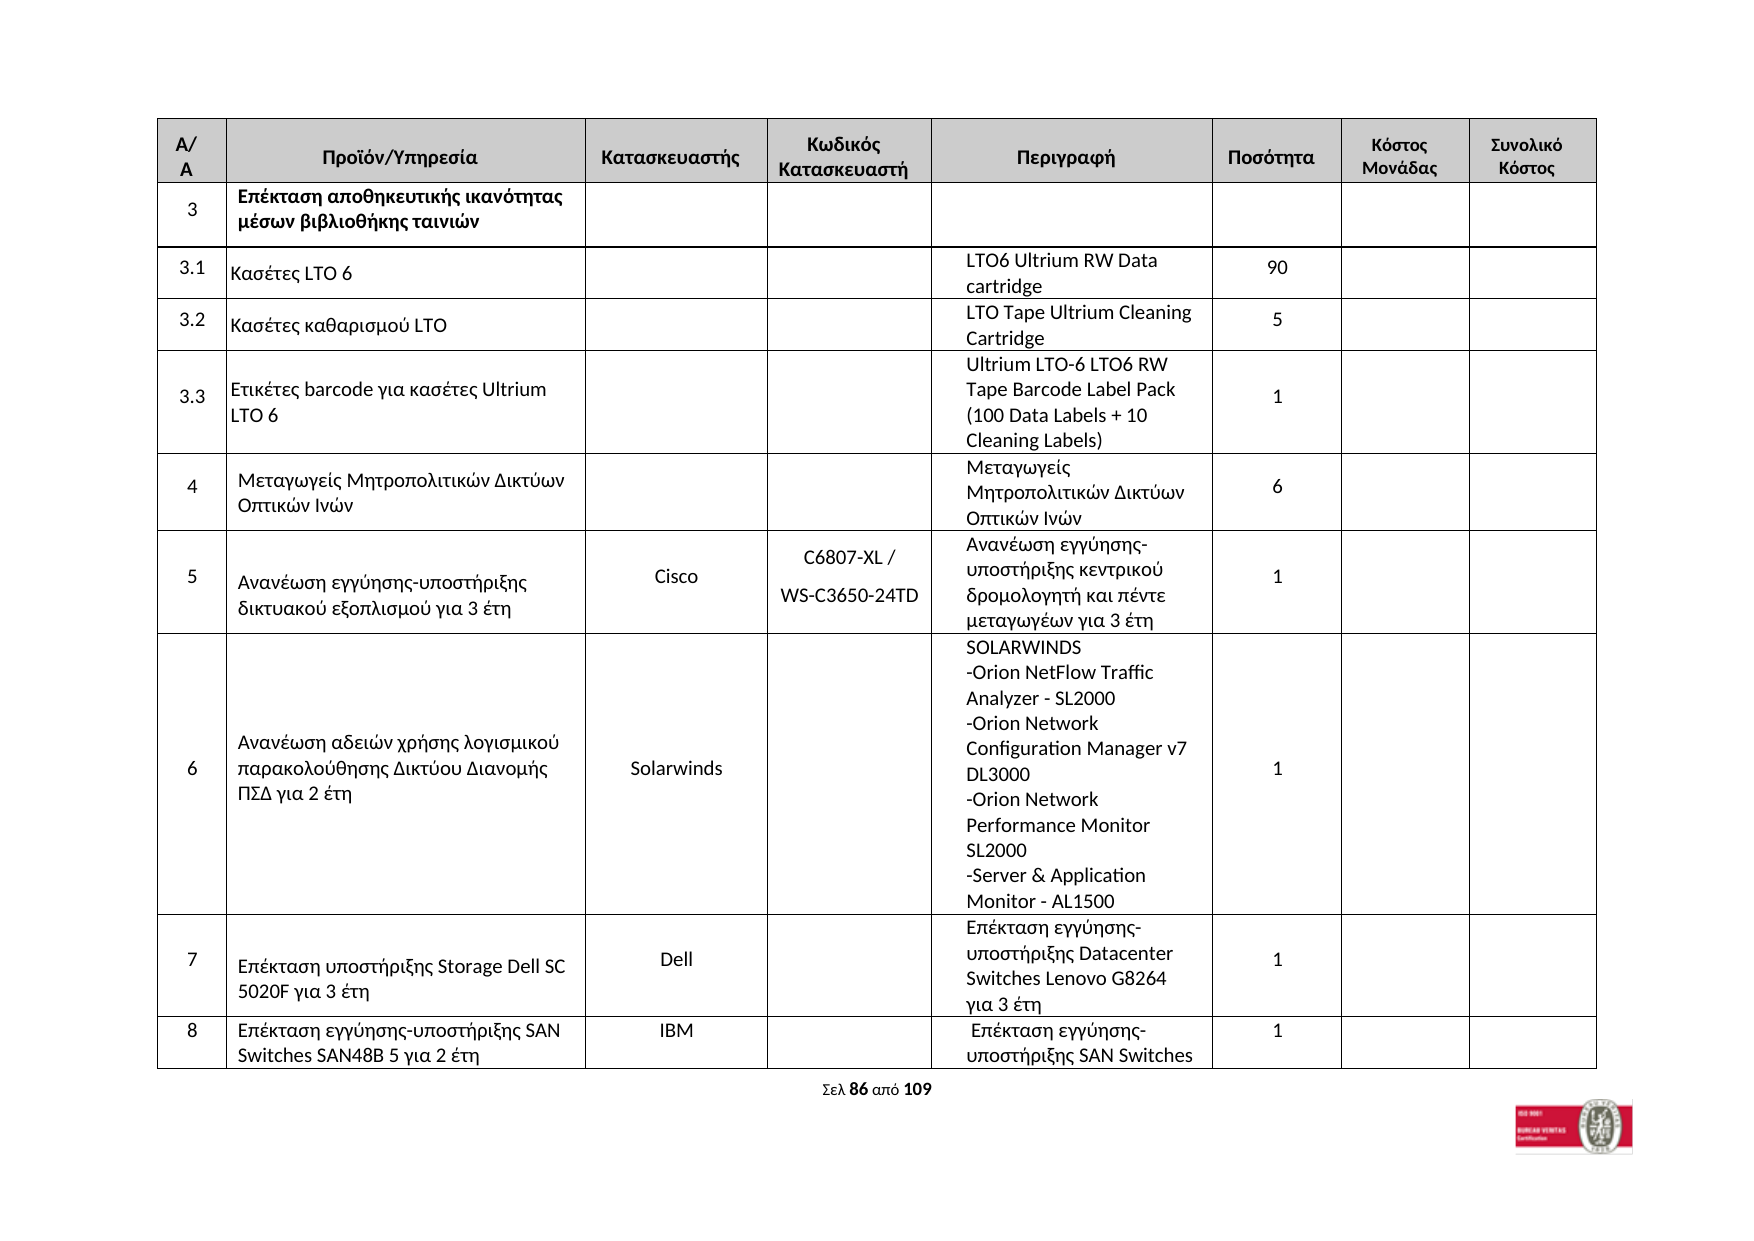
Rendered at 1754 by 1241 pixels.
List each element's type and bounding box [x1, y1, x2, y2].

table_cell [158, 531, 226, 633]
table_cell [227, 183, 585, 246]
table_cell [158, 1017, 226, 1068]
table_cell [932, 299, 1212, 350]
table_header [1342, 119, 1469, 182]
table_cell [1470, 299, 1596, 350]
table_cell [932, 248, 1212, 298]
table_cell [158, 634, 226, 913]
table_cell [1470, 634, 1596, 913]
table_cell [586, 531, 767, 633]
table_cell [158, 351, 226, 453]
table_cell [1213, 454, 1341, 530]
picture [1515, 1099, 1636, 1156]
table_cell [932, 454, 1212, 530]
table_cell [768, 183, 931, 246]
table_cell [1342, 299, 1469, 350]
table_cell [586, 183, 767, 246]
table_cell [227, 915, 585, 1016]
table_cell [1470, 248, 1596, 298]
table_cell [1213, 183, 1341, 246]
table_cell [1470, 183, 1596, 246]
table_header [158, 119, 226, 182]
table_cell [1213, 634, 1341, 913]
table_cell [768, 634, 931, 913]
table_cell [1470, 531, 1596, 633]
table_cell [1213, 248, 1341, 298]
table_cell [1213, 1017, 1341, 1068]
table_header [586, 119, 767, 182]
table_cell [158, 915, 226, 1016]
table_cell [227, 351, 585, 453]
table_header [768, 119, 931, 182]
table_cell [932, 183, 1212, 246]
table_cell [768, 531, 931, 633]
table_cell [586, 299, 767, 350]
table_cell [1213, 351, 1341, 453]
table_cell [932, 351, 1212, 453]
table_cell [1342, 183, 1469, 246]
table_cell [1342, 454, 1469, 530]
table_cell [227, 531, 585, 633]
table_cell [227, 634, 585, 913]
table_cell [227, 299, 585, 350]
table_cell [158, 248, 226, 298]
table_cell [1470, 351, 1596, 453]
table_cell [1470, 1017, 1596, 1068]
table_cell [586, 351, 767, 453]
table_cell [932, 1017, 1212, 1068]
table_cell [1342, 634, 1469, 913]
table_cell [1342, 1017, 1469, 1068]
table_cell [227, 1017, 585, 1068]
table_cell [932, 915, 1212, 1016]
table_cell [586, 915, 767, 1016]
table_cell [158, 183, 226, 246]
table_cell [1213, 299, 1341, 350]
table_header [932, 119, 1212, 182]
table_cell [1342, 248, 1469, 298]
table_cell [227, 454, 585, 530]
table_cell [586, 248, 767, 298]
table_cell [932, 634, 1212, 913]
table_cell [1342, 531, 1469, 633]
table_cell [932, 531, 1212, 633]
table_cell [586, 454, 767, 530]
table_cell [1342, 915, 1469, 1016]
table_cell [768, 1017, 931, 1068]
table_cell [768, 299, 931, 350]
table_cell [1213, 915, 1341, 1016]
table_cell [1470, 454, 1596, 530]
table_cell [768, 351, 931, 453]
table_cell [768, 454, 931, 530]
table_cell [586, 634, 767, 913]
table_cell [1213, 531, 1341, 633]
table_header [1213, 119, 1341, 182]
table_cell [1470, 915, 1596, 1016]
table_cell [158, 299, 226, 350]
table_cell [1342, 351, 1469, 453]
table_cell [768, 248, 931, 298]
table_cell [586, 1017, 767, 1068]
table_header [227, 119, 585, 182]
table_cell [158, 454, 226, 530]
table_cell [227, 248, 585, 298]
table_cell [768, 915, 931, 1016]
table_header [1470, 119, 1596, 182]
